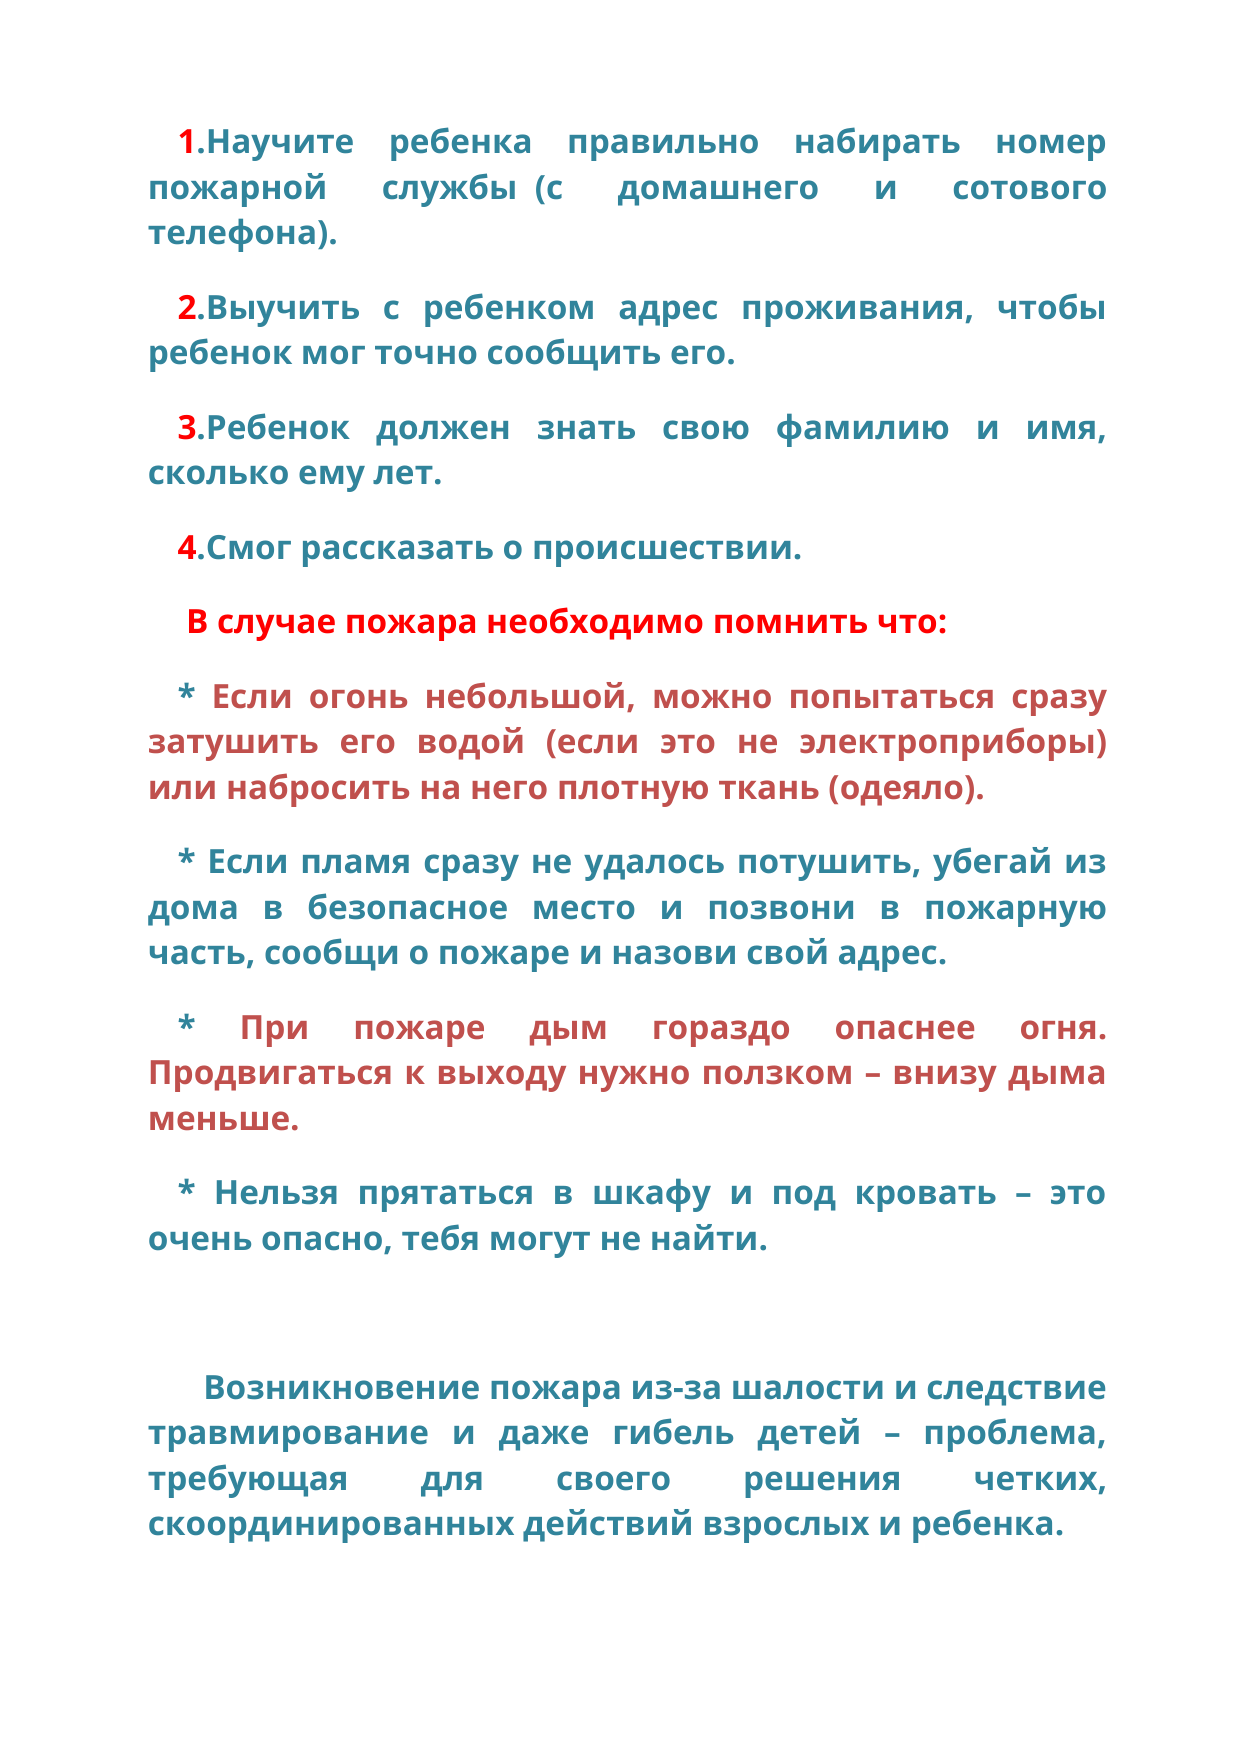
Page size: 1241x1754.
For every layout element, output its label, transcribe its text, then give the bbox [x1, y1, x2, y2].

text 2.Выучить с ребенком адрес проживания, чтобы ребенок мог точно сообщить его. [148, 283, 1107, 374]
text * Если огонь небольшой, можно попытаться сразу затушить его водой (если это не электроприборы) или набросить на него плотную ткань (одеяло). [148, 673, 1107, 809]
text * Если пламя сразу не удалось потушить, убегай из дома в безопасное место и позвони в пожарную часть, сообщи о пожаре и назови свой адрес. [148, 838, 1107, 974]
text * При пожаре дым гораздо опаснее огня. Продвигаться к выходу нужно ползком – внизу дыма меньше. [148, 1003, 1107, 1140]
text Возникновение пожара из-за шалости и следствие травмирование и даже гибель детей – проблема, требующая для своего решения четких, скоординированных действий взрослых и ребенка. [148, 1363, 1107, 1545]
text 1.Научите ребенка правильно набирать номер пожарной службы (с домашнего и сотового телефона). [148, 118, 1107, 254]
text * Нельзя прятаться в шкафу и под кровать – это очень опасно, тебя могут не найти. [148, 1169, 1107, 1260]
text В случае пожара необходимо помнить что: [148, 598, 1107, 643]
text 4.Смог рассказать о происшествии. [148, 523, 1107, 569]
text 3.Ребенок должен знать свою фамилию и имя, сколько ему лет. [148, 403, 1107, 494]
